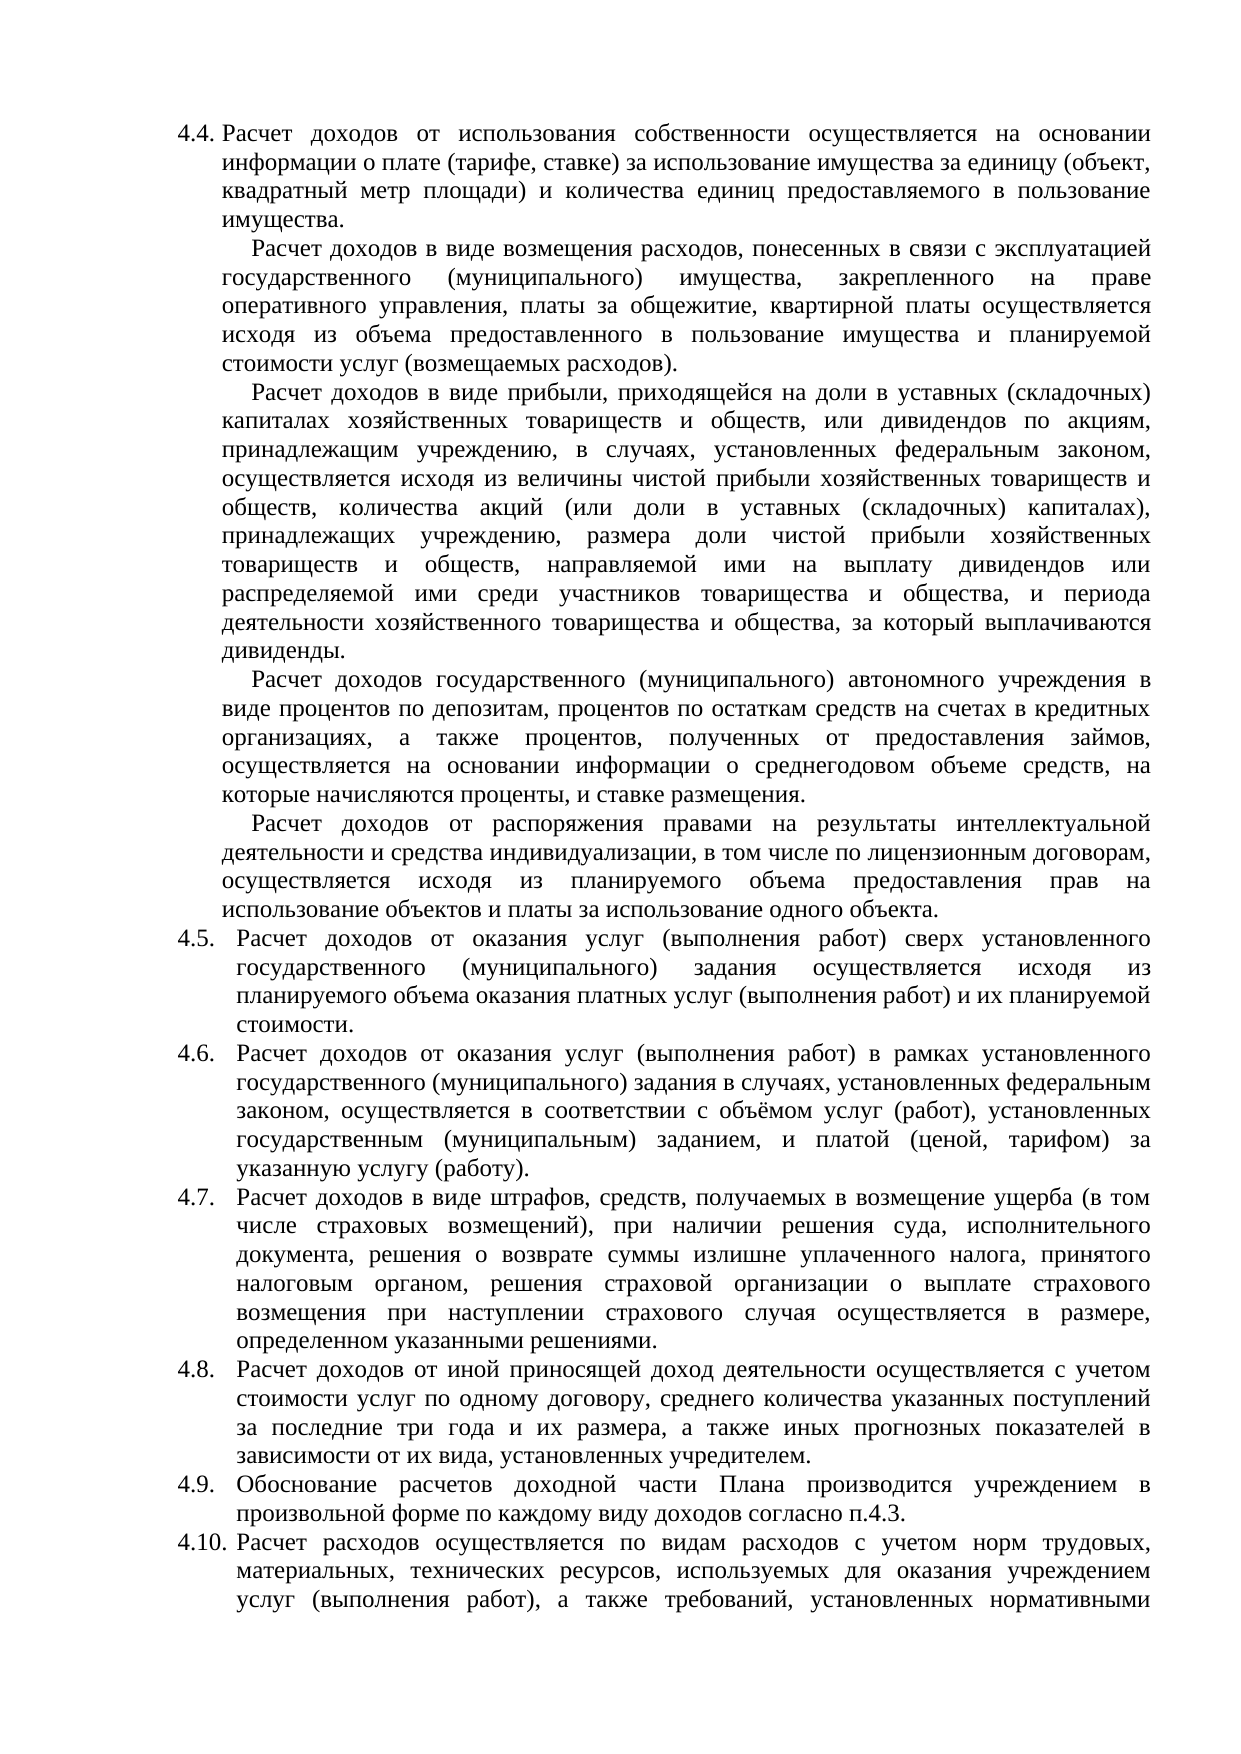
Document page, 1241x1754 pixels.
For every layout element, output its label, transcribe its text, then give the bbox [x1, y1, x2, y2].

text 4.6. Расчет доходов от оказания услуг (выполнения работ) в рамках установленного государственного (муниципального) задания в случаях, установленных федеральным законом, осуществляется в соответствии с объёмом услуг (работ), установленных государственным (муниципальным) заданием, и платой (ценой, тарифом) за указанную услугу (работу). [177, 1038, 1152, 1182]
text 4.4. Расчет доходов от использования собственности осуществляется на основании информации о плате (тарифе, ставке) за использование имущества за единицу (объект, квадратный метр площади) и количества единиц предоставляемого в пользование имущества. [177, 118, 1152, 233]
text Расчет доходов от распоряжения правами на результаты интеллектуальной деятельности и средства индивидуализации, в том числе по лицензионным договорам, осуществляется исходя из планируемого объема предоставления прав на использование объектов и платы за использование одного объекта. [222, 808, 1152, 923]
text 4.7. Расчет доходов в виде штрафов, средств, получаемых в возмещение ущерба (в том числе страховых возмещений), при наличии решения суда, исполнительного документа, решения о возврате суммы излишне уплаченного налога, принятого налоговым органом, решения страховой организации о выплате страхового возмещения при наступлении страхового случая осуществляется в размере, определенном указанными решениями. [177, 1182, 1152, 1354]
text 4.5. Расчет доходов от оказания услуг (выполнения работ) сверх установленного государственного (муниципального) задания осуществляется исходя из планируемого объема оказания платных услуг (выполнения работ) и их планируемой стоимости. [177, 923, 1152, 1038]
text 4.8. Расчет доходов от иной приносящей доход деятельности осуществляется с учетом стоимости услуг по одному договору, среднего количества указанных поступлений за последние три года и их размера, а также иных прогнозных показателей в зависимости от их вида, установленных учредителем. [177, 1354, 1152, 1469]
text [177, 1527, 1152, 1613]
text Расчет доходов в виде возмещения расходов, понесенных в связи с эксплуатацией государственного (муниципального) имущества, закрепленного на праве оперативного управления, платы за общежитие, квартирной платы осуществляется исходя из объема предоставленного в пользование имущества и планируемой стоимости услуг (возмещаемых расходов). [222, 233, 1152, 377]
text 4.9. Обоснование расчетов доходной части Плана производится учреждением в произвольной форме по каждому виду доходов согласно п.4.3. [177, 1469, 1152, 1527]
text Расчет доходов в виде прибыли, приходящейся на доли в уставных (складочных) капиталах хозяйственных товариществ и обществ, или дивидендов по акциям, принадлежащим учреждению, в случаях, установленных федеральным законом, осуществляется исходя из величины чистой прибыли хозяйственных товариществ и обществ, количества акций (или доли в уставных (складочных) капиталах), принадлежащих учреждению, размера доли чистой прибыли хозяйственных товариществ и обществ, направляемой ими на выплату дивидендов или распределяемой ими среди участников товарищества и общества, и периода деятельности хозяйственного товарищества и общества, за который выплачиваются дивиденды. [222, 377, 1152, 664]
text Расчет доходов государственного (муниципального) автономного учреждения в виде процентов по депозитам, процентов по остаткам средств на счетах в кредитных организациях, а также процентов, полученных от предоставления займов, осуществляется на основании информации о среднегодовом объеме средств, на которые начисляются проценты, и ставке размещения. [222, 664, 1152, 808]
